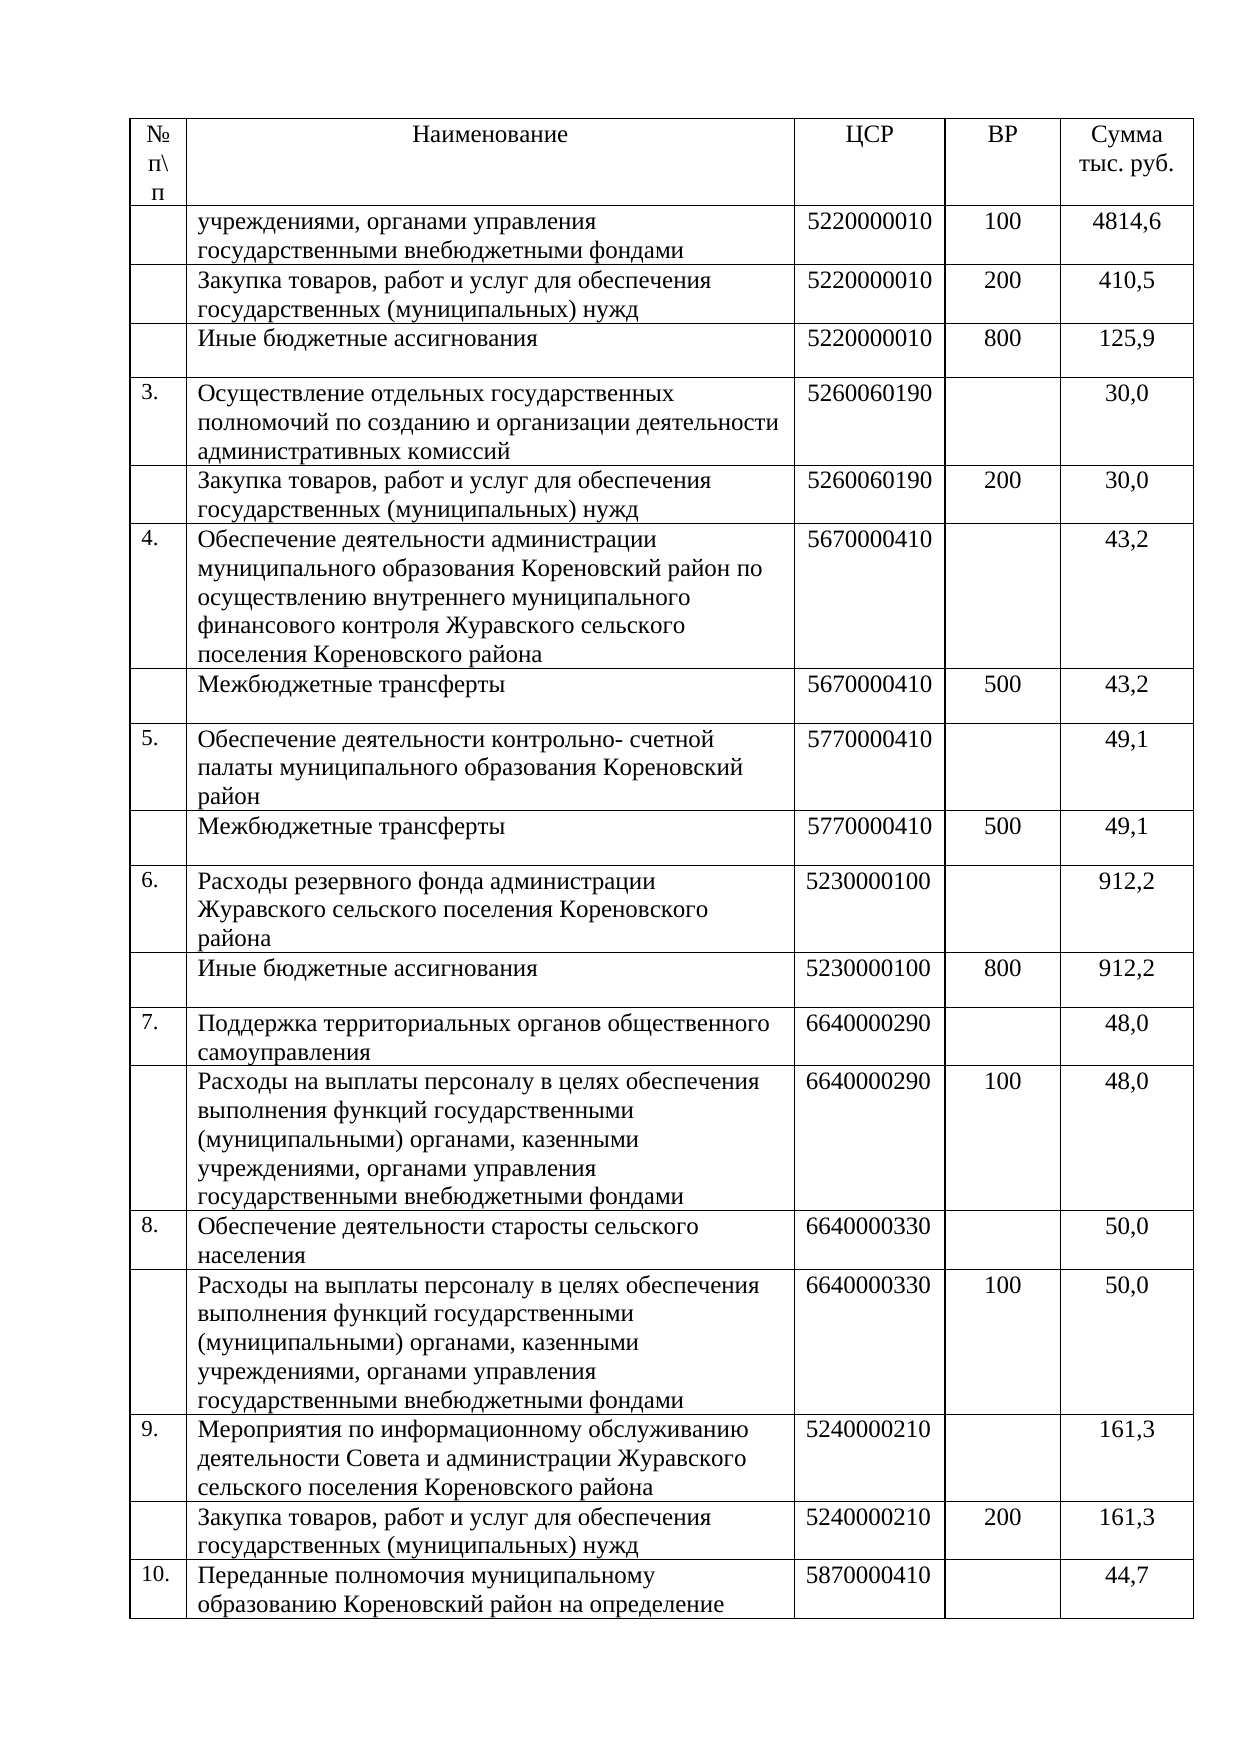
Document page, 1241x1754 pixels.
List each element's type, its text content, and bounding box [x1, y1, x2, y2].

table_cell 5230000100 [795, 953, 944, 1007]
table_cell 9. [131, 1415, 186, 1501]
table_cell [187, 206, 794, 264]
table_cell 100 [946, 1066, 1060, 1210]
table_cell 5. [131, 724, 186, 810]
table_cell 5240000210 [795, 1415, 944, 1501]
table_header ЦСР [795, 119, 944, 205]
table_cell [946, 524, 1060, 668]
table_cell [187, 1560, 794, 1618]
table_header Наименование [187, 119, 794, 205]
table_cell Иные бюджетные ассигнования [187, 324, 794, 377]
table_cell [131, 265, 186, 322]
table_cell [946, 1415, 1060, 1501]
table_cell Закупка товаров, работ и услуг для обеспечения государственных (муниципальных) нужд [187, 466, 794, 523]
table_header № п\п [131, 119, 186, 205]
table_cell 7. [131, 1008, 186, 1065]
table_cell 100 [946, 206, 1060, 264]
table_cell [946, 724, 1060, 810]
table_cell 48,0 [1061, 1066, 1193, 1210]
table_cell 912,2 [1061, 866, 1193, 952]
table_cell [946, 866, 1060, 952]
table_cell Расходы резервного фонда администрации Журавского сельского поселения Кореновского района [187, 866, 794, 952]
table_cell 6640000290 [795, 1008, 944, 1065]
table_cell 5670000410 [795, 524, 944, 668]
table_cell 49,1 [1061, 811, 1193, 865]
table_cell 4. [131, 524, 186, 668]
table_cell Межбюджетные трансферты [187, 811, 794, 865]
table_cell 6. [131, 866, 186, 952]
table_cell 6640000330 [795, 1211, 944, 1269]
table_cell 125,9 [1061, 324, 1193, 377]
table_cell Обеспечение деятельности контрольно- счетной палаты муниципального образования Кореновский район [187, 724, 794, 810]
table_cell 912,2 [1061, 953, 1193, 1007]
table_cell [131, 1270, 186, 1413]
table_cell 50,0 [1061, 1270, 1193, 1413]
table_cell [131, 811, 186, 865]
table_cell 50,0 [1061, 1211, 1193, 1269]
table_cell 800 [946, 953, 1060, 1007]
table_cell 5260060190 [795, 378, 944, 464]
table_cell [131, 669, 186, 723]
table_cell 200 [946, 265, 1060, 322]
table_cell [131, 1502, 186, 1559]
table_cell 5870000410 [795, 1560, 944, 1618]
table_cell Поддержка территориальных органов общественного самоуправления [187, 1008, 794, 1065]
table_cell 161,3 [1061, 1415, 1193, 1501]
table_cell 200 [946, 1502, 1060, 1559]
table_cell 5240000210 [795, 1502, 944, 1559]
table_cell 8. [131, 1211, 186, 1269]
table_cell 5220000010 [795, 265, 944, 322]
table_cell 5230000100 [795, 866, 944, 952]
table_cell 49,1 [1061, 724, 1193, 810]
table_cell 6640000290 [795, 1066, 944, 1210]
table_cell 5220000010 [795, 206, 944, 264]
table_cell 44,7 [1061, 1560, 1193, 1618]
table_cell 5220000010 [795, 324, 944, 377]
table_cell Мероприятия по информационному обслуживанию деятельности Совета и администрации Журавского сельского поселения Кореновского района [187, 1415, 794, 1501]
table_cell [946, 1560, 1060, 1618]
table_cell [946, 1008, 1060, 1065]
table_cell Закупка товаров, работ и услуг для обеспечения государственных (муниципальных) нужд [187, 265, 794, 322]
table_cell 30,0 [1061, 378, 1193, 464]
table_cell 30,0 [1061, 466, 1193, 523]
table_cell [131, 466, 186, 523]
table_cell [946, 378, 1060, 464]
table_cell 10. [131, 1560, 186, 1618]
table_cell [946, 1211, 1060, 1269]
table_cell Иные бюджетные ассигнования [187, 953, 794, 1007]
table_cell Осуществление отдельных государственных полномочий по созданию и организации деятельности административных комиссий [187, 378, 794, 464]
table_cell Закупка товаров, работ и услуг для обеспечения государственных (муниципальных) нужд [187, 1502, 794, 1559]
table_cell Обеспечение деятельности старосты сельского населения [187, 1211, 794, 1269]
table_cell 43,2 [1061, 669, 1193, 723]
table_cell 800 [946, 324, 1060, 377]
table_cell 4814,6 [1061, 206, 1193, 264]
table_cell 5260060190 [795, 466, 944, 523]
table_cell Межбюджетные трансферты [187, 669, 794, 723]
table_cell 100 [946, 1270, 1060, 1413]
table_cell 48,0 [1061, 1008, 1193, 1065]
table_cell 6640000330 [795, 1270, 944, 1413]
table_cell 161,3 [1061, 1502, 1193, 1559]
table_cell [131, 206, 186, 264]
table_cell 5770000410 [795, 724, 944, 810]
table_cell Обеспечение деятельности администрации муниципального образования Кореновский район по осуществлению внутреннего муниципального финансового контроля Журавского сельского поселения Кореновского района [187, 524, 794, 668]
table_cell 43,2 [1061, 524, 1193, 668]
table_cell [131, 953, 186, 1007]
table_cell [131, 1066, 186, 1210]
table_cell 410,5 [1061, 265, 1193, 322]
table_cell 500 [946, 669, 1060, 723]
table_cell 200 [946, 466, 1060, 523]
table_cell 5670000410 [795, 669, 944, 723]
table_cell 3. [131, 378, 186, 464]
table_cell [131, 324, 186, 377]
table_header Сумма тыс. руб. [1061, 119, 1193, 205]
table_cell 500 [946, 811, 1060, 865]
table_header ВР [946, 119, 1060, 205]
table_cell 5770000410 [795, 811, 944, 865]
